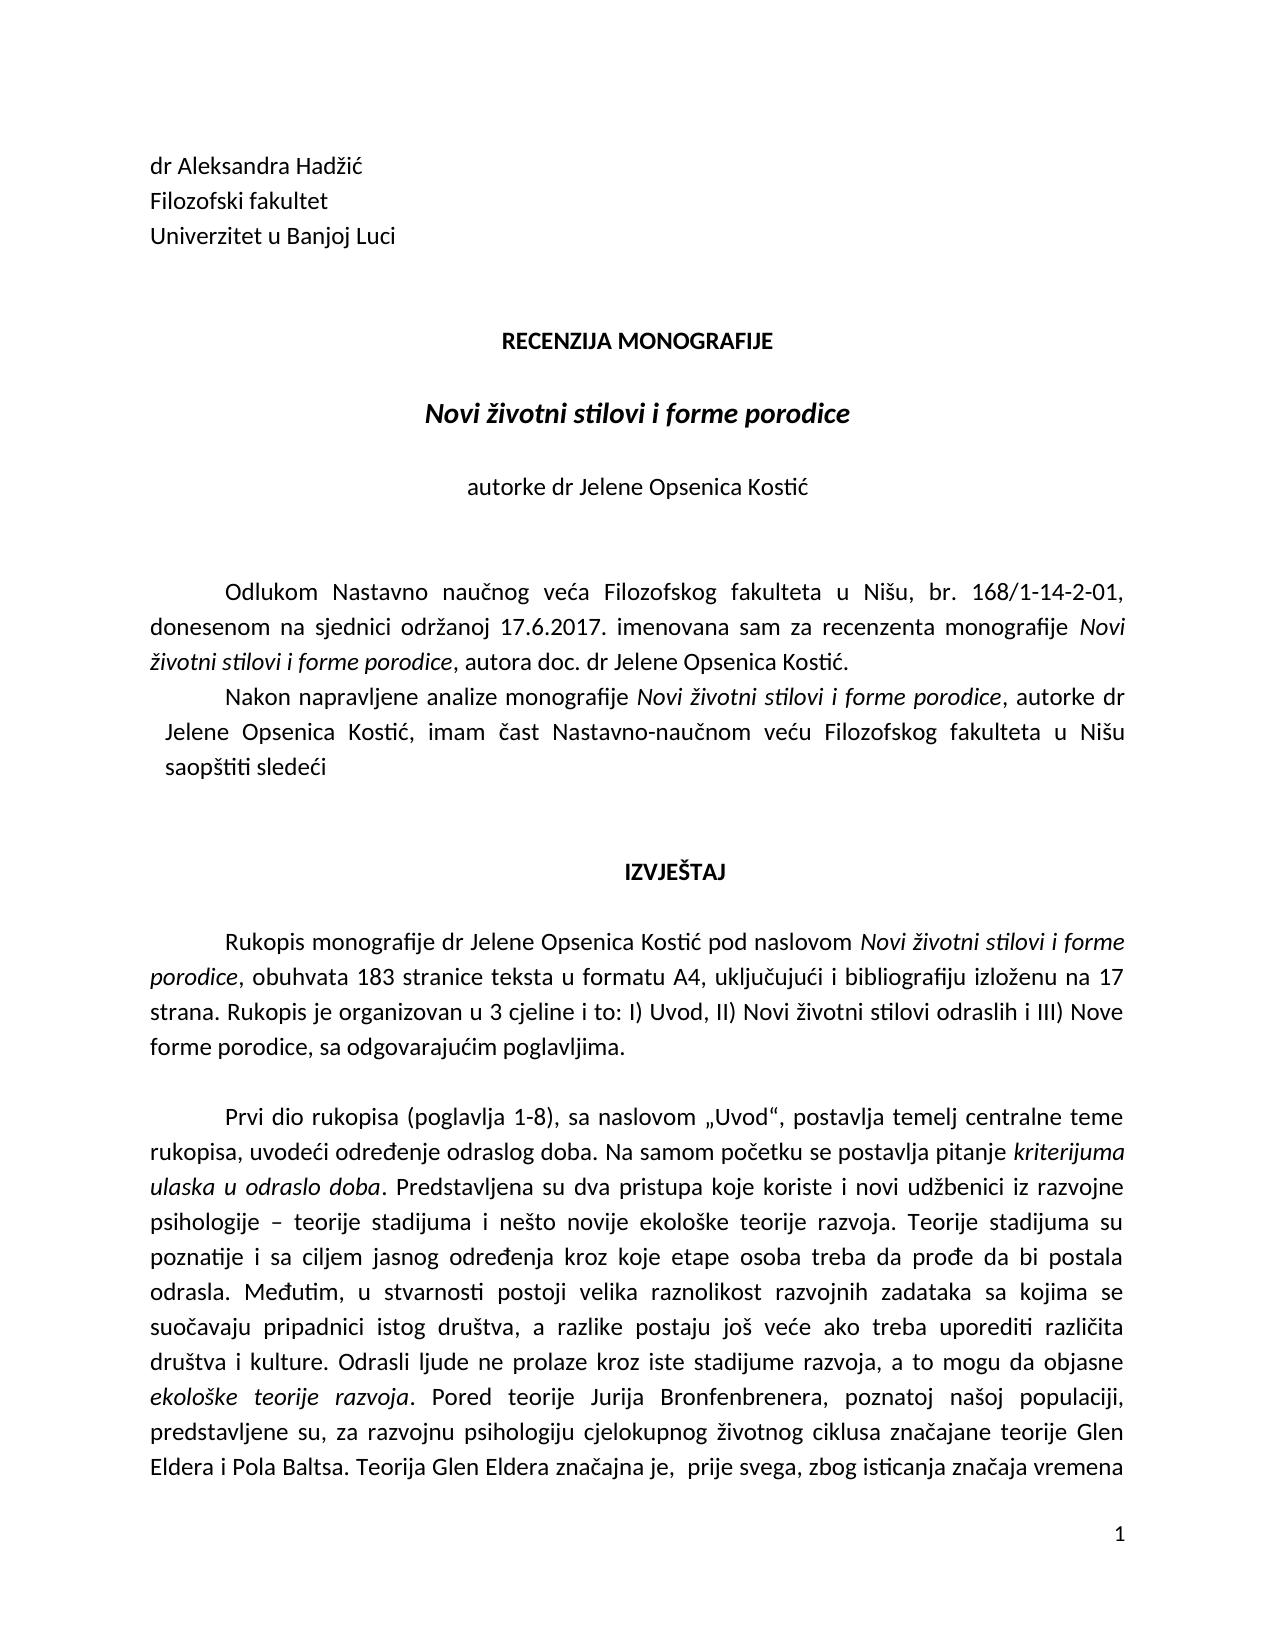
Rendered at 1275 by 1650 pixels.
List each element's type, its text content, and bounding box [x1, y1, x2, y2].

text Filozofski fakultet [150, 185, 1125, 216]
text Odlukom Nastavno naučnog veća Filozofskog fakulteta u Nišu, br. 168/1-14-2-01, donesenom na sjednici održanoj 17.6.2017. imenovana sam za recenzenta monografije Novi životni stilovi i forme porodice, autora doc. dr Jelene Opsenica Kostić. [150, 576, 1125, 676]
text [150, 1101, 1125, 1481]
text autorke dr Jelene Opsenica Kostić [150, 471, 1125, 501]
text Univerzitet u Banjoj Luci [150, 220, 1125, 251]
text Novi životni stilovi i forme porodice [150, 395, 1125, 431]
text IZVJEŠTAJ [165, 856, 1125, 886]
text RECENZIJA MONOGRAFIJE [150, 325, 1125, 356]
text dr Aleksandra Hadžić [150, 150, 1125, 181]
text Rukopis monografije dr Jelene Opsenica Kostić pod naslovom Novi životni stilovi i forme porodice, obuhvata 183 stranice teksta u formatu A4, uključujući i bibliografiju izloženu na 17 strana. Rukopis je organizovan u 3 cjeline i to: I) Uvod, II) Novi životni stilovi odraslih i III) Nove forme porodice, sa odgovarajućim poglavljima. [150, 926, 1125, 1061]
text Nakon napravljene analize monografije Novi životni stilovi i forme porodice, autorke dr Jelene Opsenica Kostić, imam čast Nastavno-naučnom veću Filozofskog fakulteta u Nišu saopštiti sledeći [165, 681, 1125, 781]
